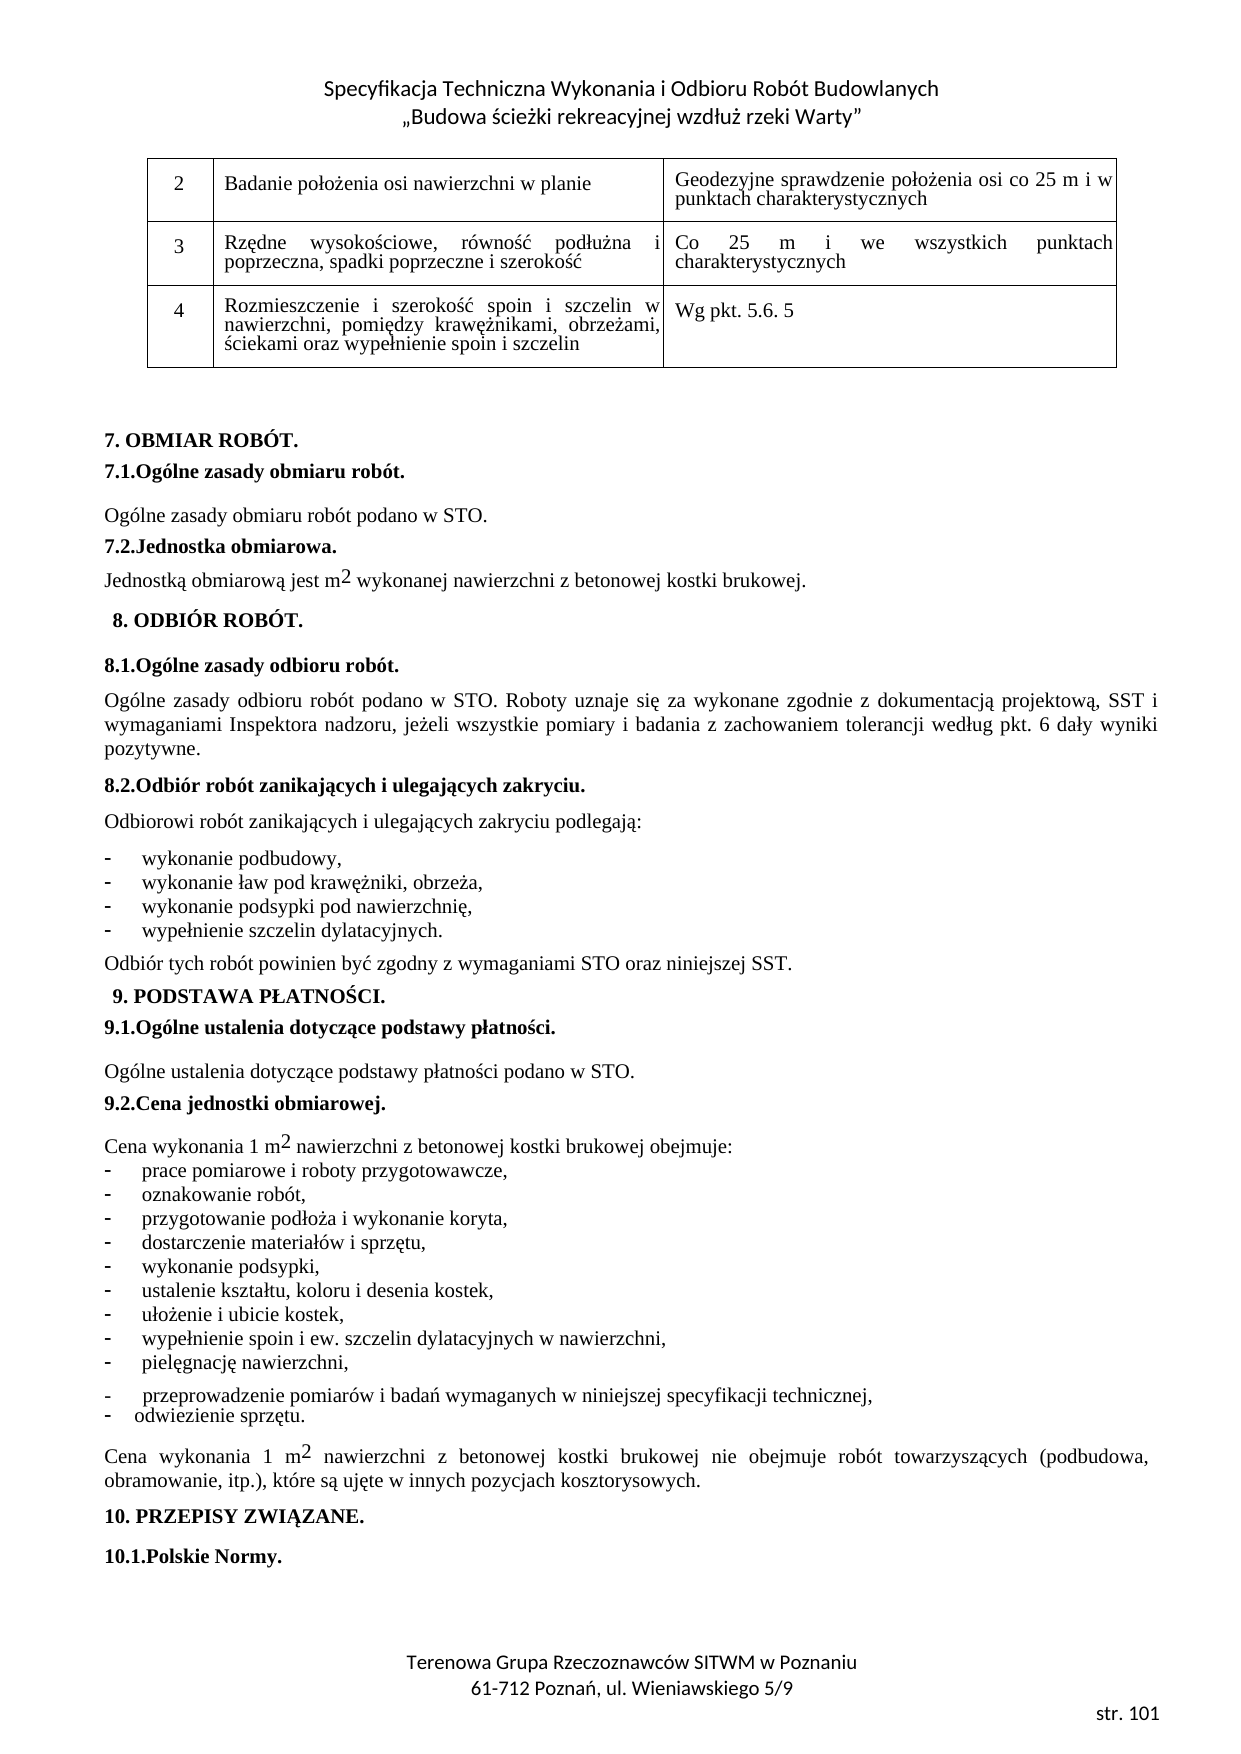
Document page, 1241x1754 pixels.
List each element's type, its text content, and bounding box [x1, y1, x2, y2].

list przygotowanie podłoża i wykonanie koryta, [104, 1206, 1160, 1230]
list wykonanie podsypki, [104, 1254, 1160, 1278]
text 9.1.Ogólne ustalenia dotyczące podstawy płatności. [104, 1009, 1160, 1041]
list dostarczenie materiałów i sprzętu, [104, 1230, 1160, 1254]
text 7.2.Jednostka obmiarowa. [104, 529, 1160, 560]
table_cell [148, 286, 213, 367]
list wykonanie podbudowy, [104, 846, 1160, 870]
list ułożenie i ubicie kostek, [104, 1302, 1160, 1326]
text Odbiór tych robót powinien być zgodny z wymaganiami STO oraz niniejszej SST. [104, 955, 1160, 975]
list odwiezienie sprzętu. [104, 1407, 1160, 1426]
text 10.1.Polskie Normy. [104, 1544, 1160, 1568]
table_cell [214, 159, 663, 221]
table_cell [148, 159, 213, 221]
text Jednostką obmiarową jest m2 wykonanej nawierzchni z betonowej kostki brukowej. [104, 573, 1160, 592]
text 10. PRZEPISY ZWIĄZANE. [104, 1504, 1160, 1528]
list pielęgnację nawierzchni, [104, 1350, 1160, 1374]
text Ogólne zasady odbioru robót podano w STO. Roboty uznaje się za wykonane zgodnie z dokumentacją projektową, SST i wymaganiami Inspektora nadzoru, jeżeli wszystkie pomiary i badania z zachowaniem tolerancji według pkt. 6 dały wyniki pozytywne. [104, 688, 1160, 760]
text 9. PODSTAWA PŁATNOŚCI. [112, 978, 1160, 1009]
text 8.2.Odbiór robót zanikających i ulegających zakryciu. [104, 773, 1160, 797]
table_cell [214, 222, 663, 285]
text 7.1.Ogólne zasady obmiaru robót. [104, 453, 1160, 485]
list oznakowanie robót, [104, 1182, 1160, 1206]
text Ogólne zasady obmiaru robót podano w STO. [104, 497, 1160, 529]
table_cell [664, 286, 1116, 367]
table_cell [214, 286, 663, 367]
list wykonanie ław pod krawężniki, obrzeża, [104, 870, 1160, 894]
text 8.1.Ogólne zasady odbioru robót. [104, 660, 1160, 676]
list ustalenie kształtu, koloru i desenia kostek, [104, 1278, 1160, 1302]
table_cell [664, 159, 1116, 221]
text - przeprowadzenie pomiarów i badań wymaganych w niniejszej specyfikacji technicznej, [104, 1387, 1160, 1407]
text Ogólne ustalenia dotyczące podstawy płatności podano w STO. [104, 1053, 1160, 1085]
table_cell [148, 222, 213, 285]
text Cena wykonania 1 m2 nawierzchni z betonowej kostki brukowej obejmuje: [104, 1129, 1160, 1158]
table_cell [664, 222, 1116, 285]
text Odbiorowi robót zanikających i ulegających zakryciu podlegają: [104, 809, 1160, 833]
list prace pomiarowe i roboty przygotowawcze, [104, 1158, 1160, 1182]
text Cena wykonania 1 m2 nawierzchni z betonowej kostki brukowej nie obejmuje robót towarzyszących (podbudowa, obramowanie, itp.), które są ujęte w innych pozycjach kosztorysowych. [104, 1439, 1149, 1492]
list wypełnienie spoin i ew. szczelin dylatacyjnych w nawierzchni, [104, 1326, 1160, 1350]
text 7. OBMIAR ROBÓT. [104, 422, 1160, 453]
list wykonanie podsypki pod nawierzchnię, [104, 894, 1160, 918]
text 9.2.Cena jednostki obmiarowej. [104, 1085, 1160, 1116]
list wypełnienie szczelin dylatacyjnych. [104, 918, 1160, 942]
text 8. ODBIÓR ROBÓT. [112, 615, 1160, 631]
